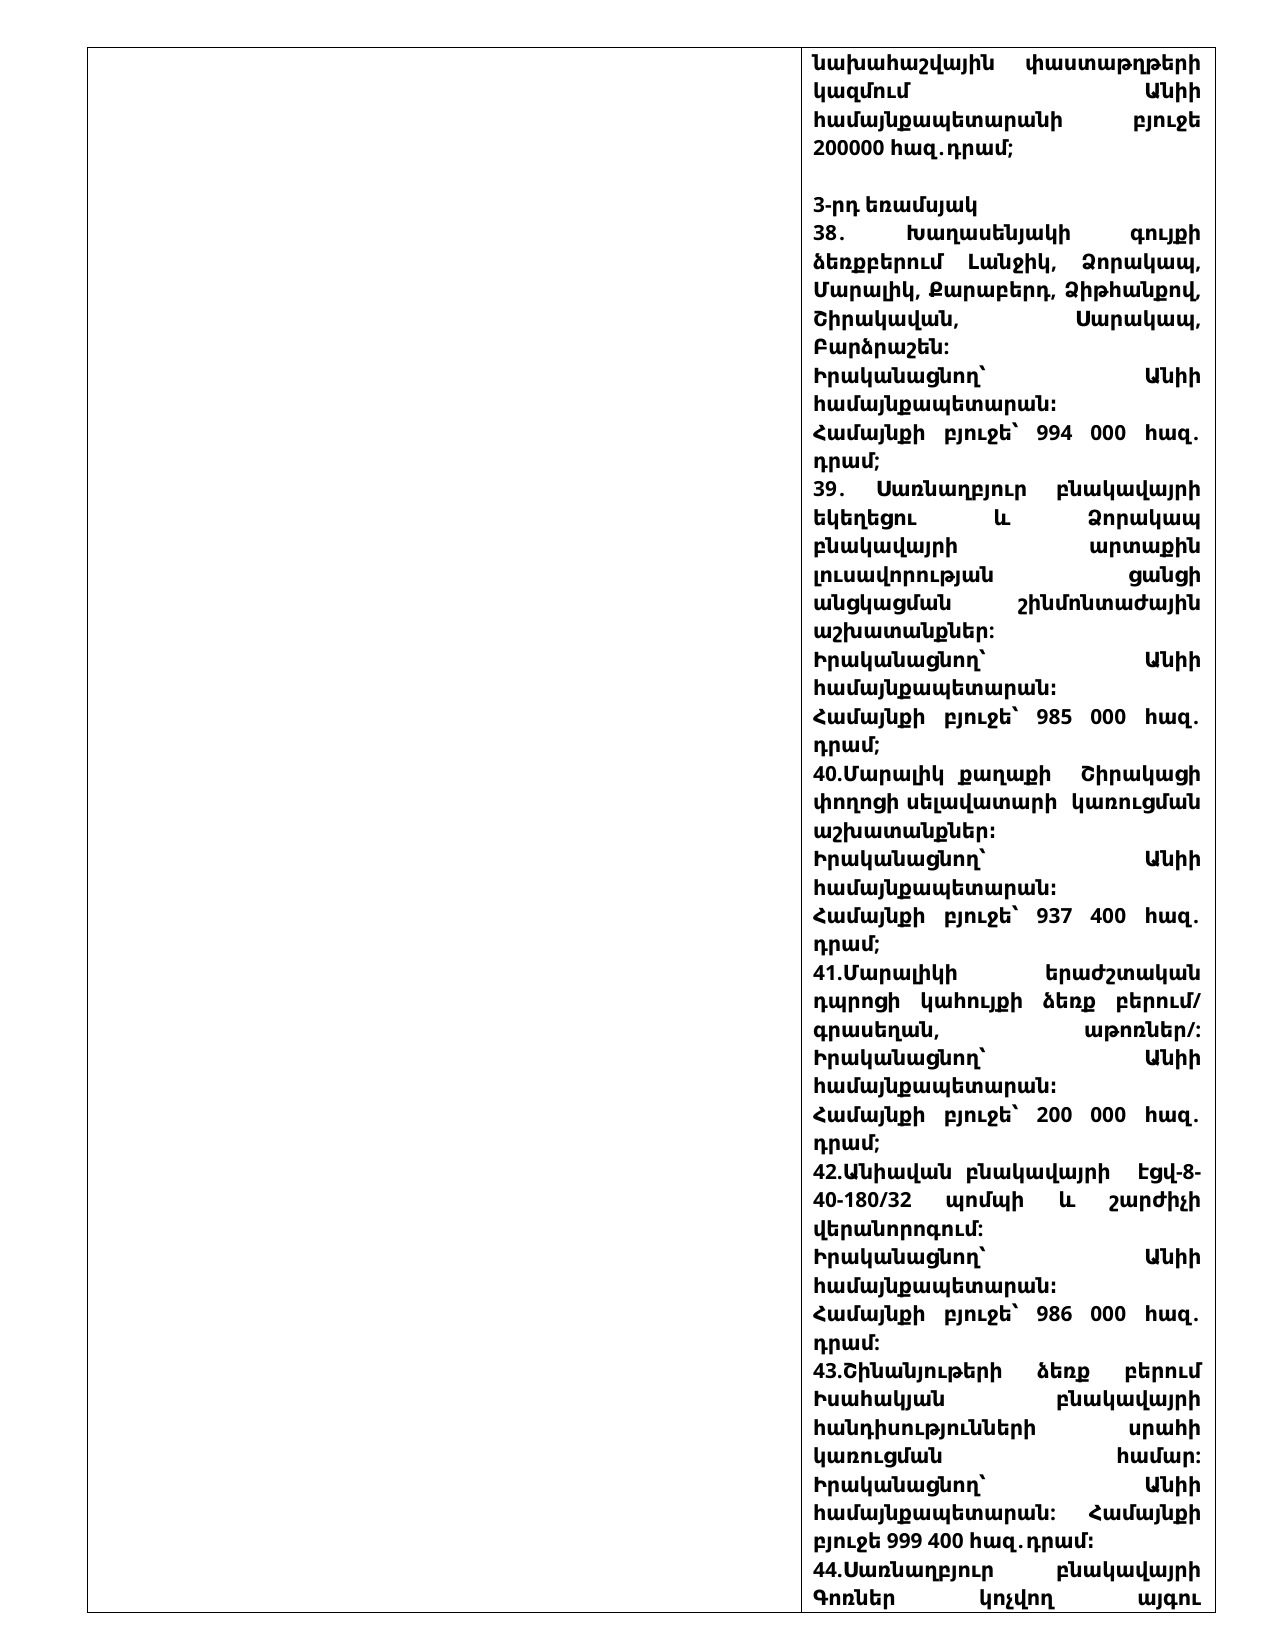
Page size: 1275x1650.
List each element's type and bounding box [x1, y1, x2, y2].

table_cell [88, 48, 801, 1612]
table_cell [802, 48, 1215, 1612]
